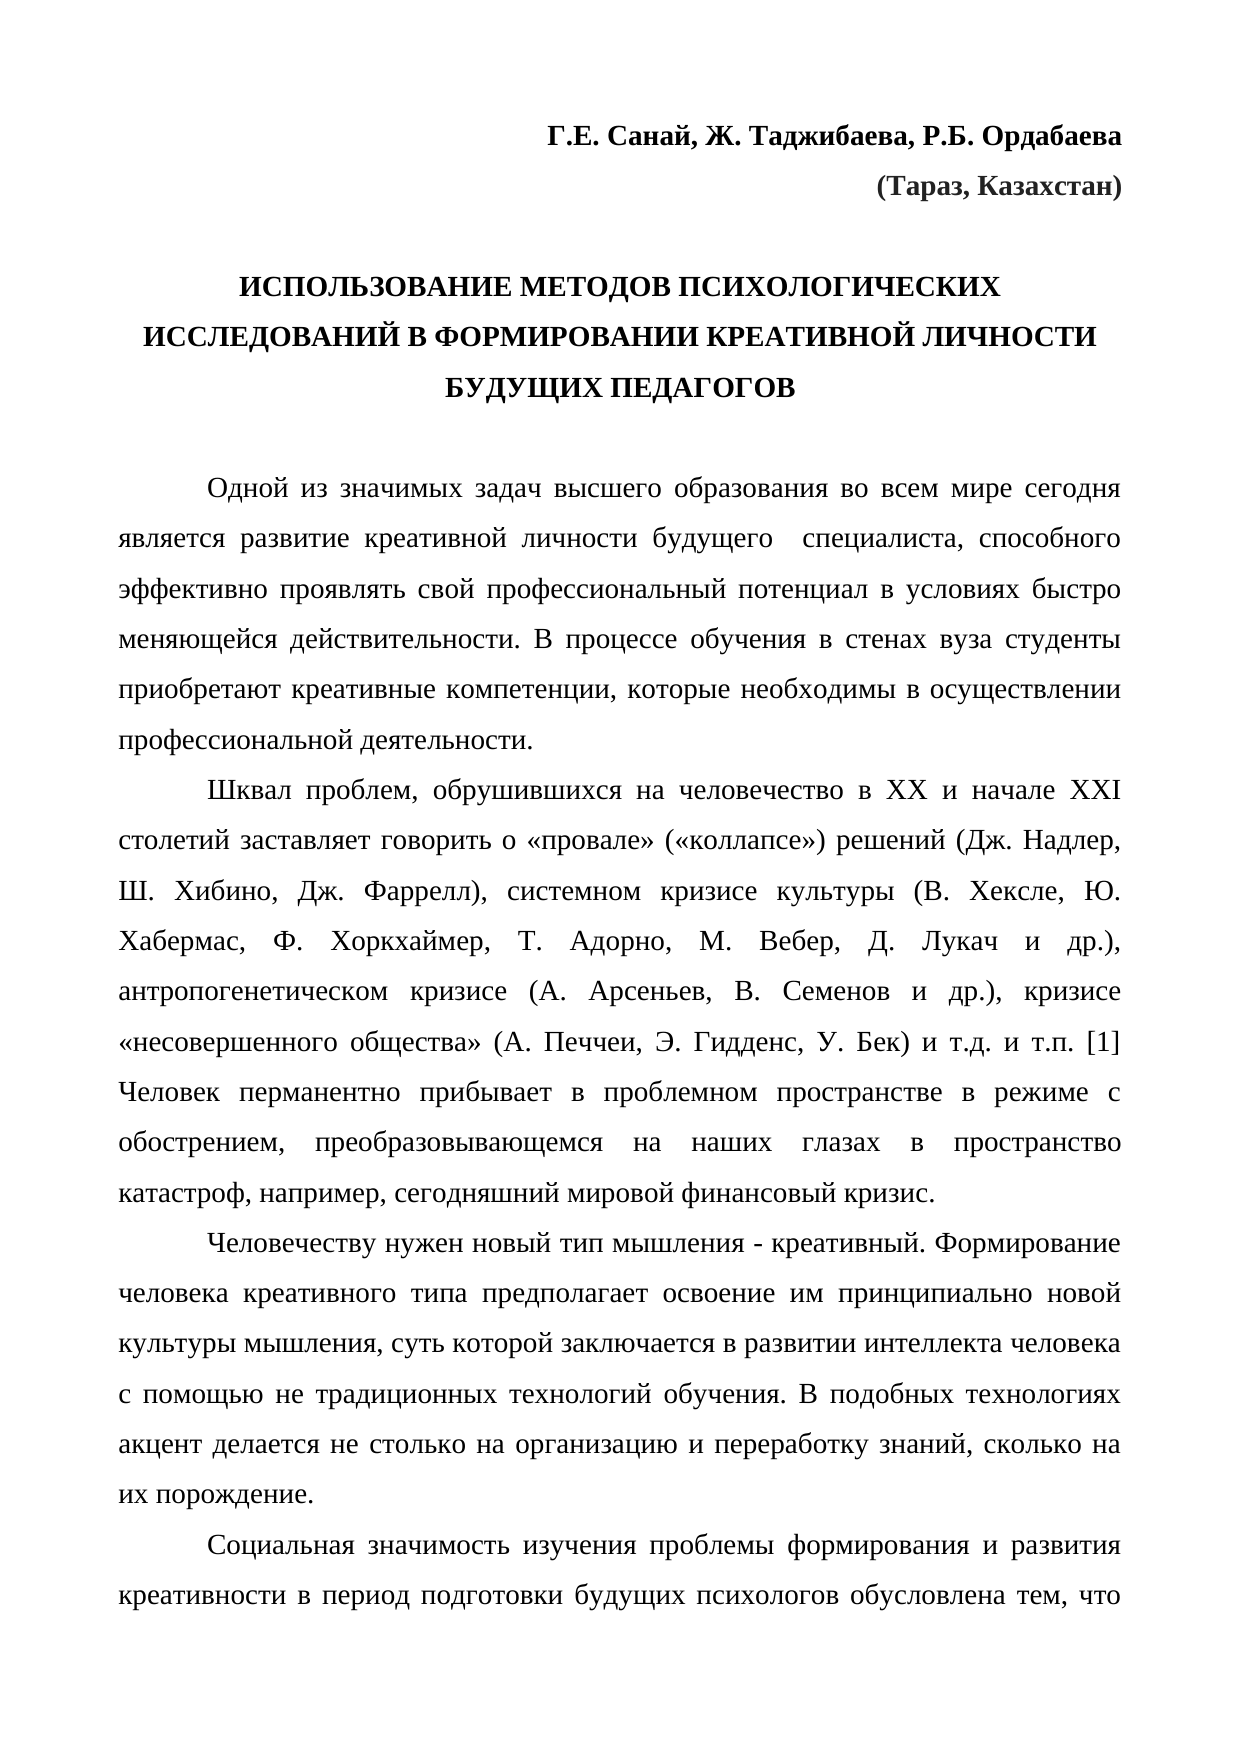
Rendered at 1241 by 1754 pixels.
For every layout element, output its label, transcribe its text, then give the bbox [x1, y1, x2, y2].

text ИСПОЛЬЗОВАНИЕ МЕТОДОВ ПСИХОЛОГИЧЕСКИХ ИССЛЕДОВАНИЙ В ФОРМИРОВАНИИ КРЕАТИВНОЙ ЛИЧНОСТИ БУДУЩИХ ПЕДАГОГОВ [118, 269, 1122, 403]
text Человечеству нужен новый тип мышления - креативный. Формирование человека креативного типа предполагает освоение им принципиально новой культуры мышления, суть которой заключается в развитии интеллекта человека с помощью не традиционных технологий обучения. В подобных технологиях акцент делается не столько на организацию и переработку знаний, сколько на их порождение. [118, 1225, 1122, 1510]
text (Тараз, Казахстан) [118, 168, 1122, 202]
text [118, 1527, 1122, 1611]
text Г.Е. Санай, Ж. Таджибаева, Р.Б. Ордабаева [118, 118, 1122, 152]
text Одной из значимых задач высшего образования во всем мире сегодня является развитие креативной личности будущего специалиста, способного эффективно проявлять свой профессиональный потенциал в условиях быстро меняющейся действительности. В процессе обучения в стенах вуза студенты приобретают креативные компетенции, которые необходимы в осуществлении профессиональной деятельности. [118, 470, 1122, 755]
text Шквал проблем, обрушившихся на человечество в XX и начале XXI столетий заставляет говорить о «провале» («коллапсе») решений (Дж. Надлер, Ш. Хибино, Дж. Фаррелл), системном кризисе культуры (В. Хексле, Ю. Хабермас, Ф. Хоркхаймер, Т. Адорно, М. Вебер, Д. Лукач и др.), антропогенетическом кризисе (А. Арсеньев, В. Семенов и др.), кризисе «несовершенного общества» (А. Печчеи, Э. Гидденс, У. Бек) и т.д. и т.п. [1] Человек перманентно прибывает в проблемном пространстве в режиме с обострением, преобразовывающемся на наших глазах в пространство катастроф, например, сегодняшний мировой финансовый кризис. [118, 772, 1122, 1208]
